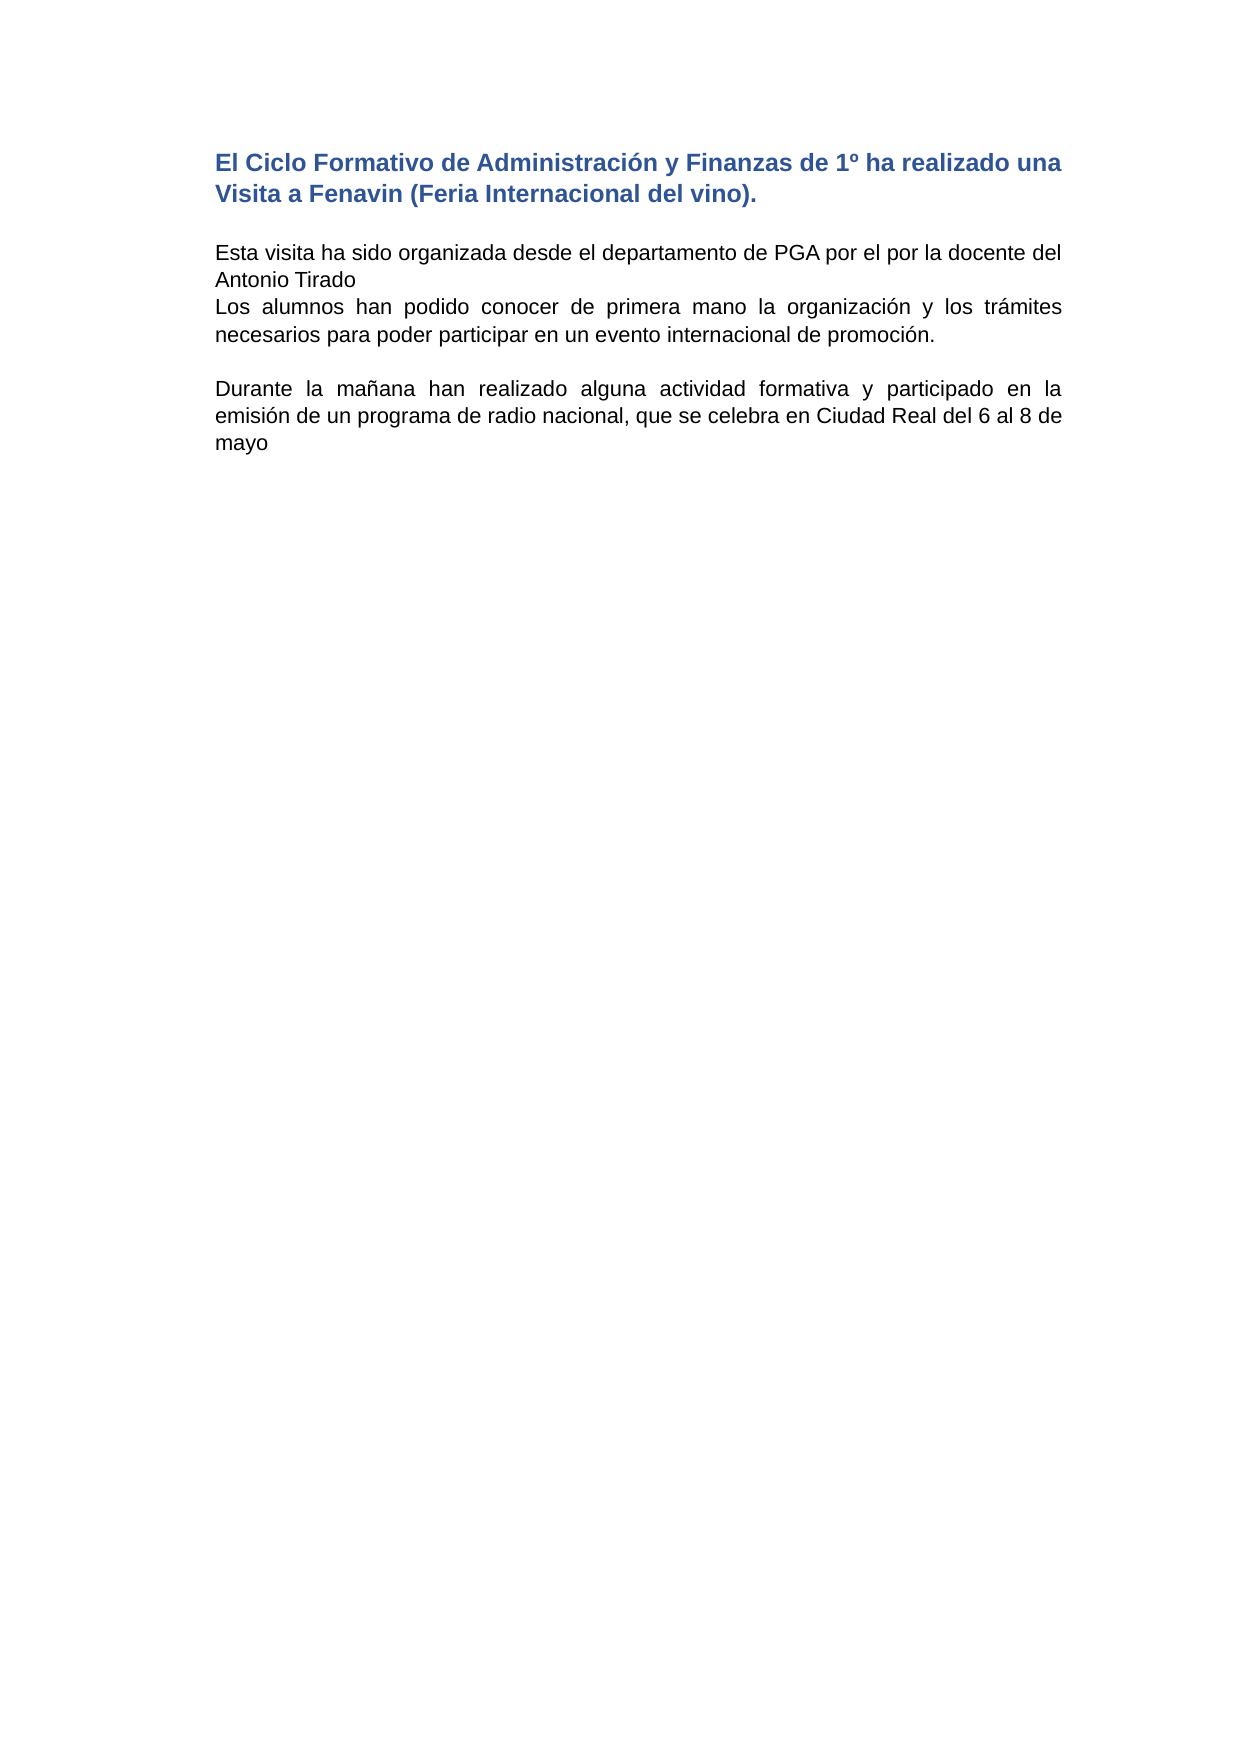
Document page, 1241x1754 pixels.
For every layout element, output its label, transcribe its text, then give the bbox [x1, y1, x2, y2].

list Los alumnos han podido conocer de primera mano la organización y los trámites necesarios para poder participar en un evento internacional de promoción. [215, 294, 1063, 347]
list El Ciclo Formativo de Administración y Finanzas de 1º ha realizado una Visita a Fenavin (Feria Internacional del vino). [215, 148, 1063, 207]
list Esta visita ha sido organizada desde el departamento de PGA por el por la docente del Antonio Tirado [215, 240, 1063, 292]
list Durante la mañana han realizado alguna actividad formativa y participado en la emisión de un programa de radio nacional, que se celebra en Ciudad Real del 6 al 8 de mayo [215, 376, 1063, 455]
